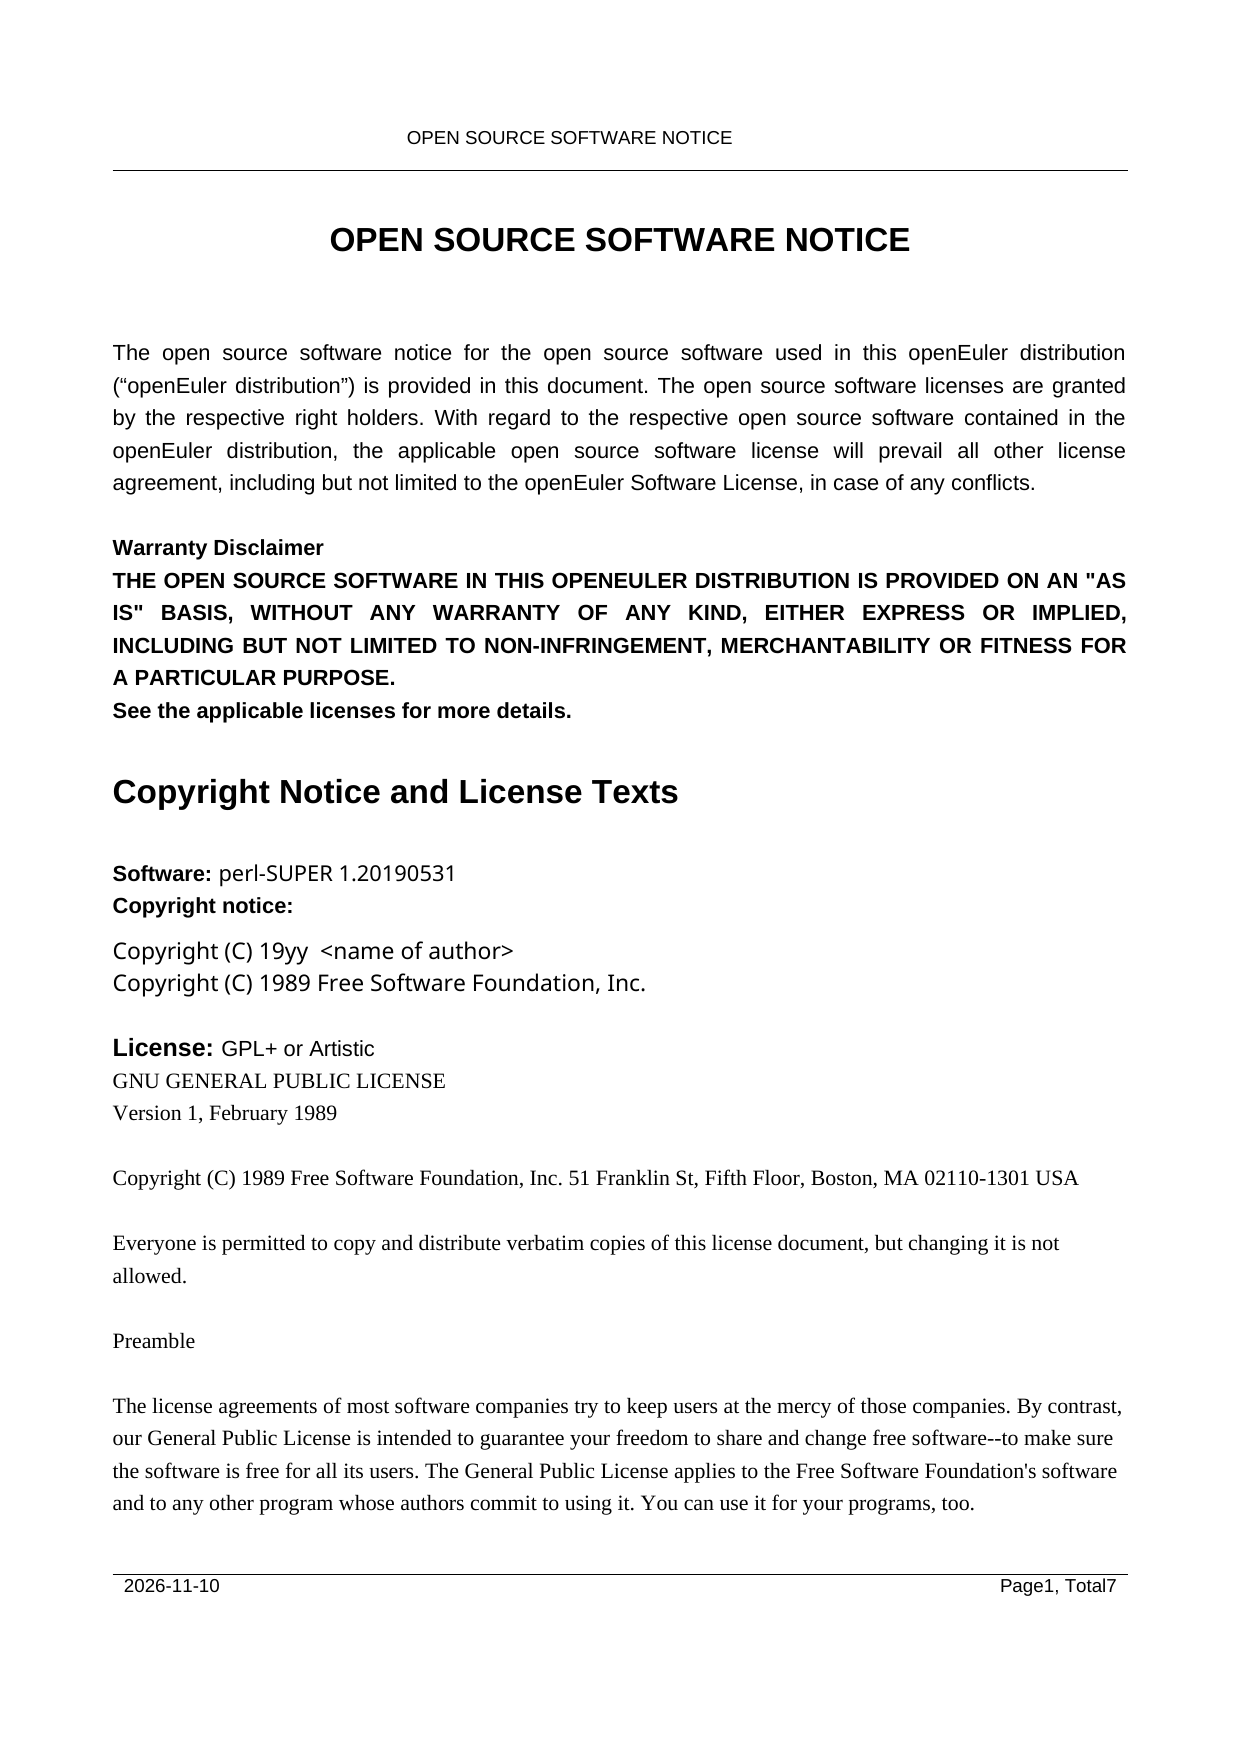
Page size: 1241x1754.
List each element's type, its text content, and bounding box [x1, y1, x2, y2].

text OPEN SOURCE SOFTWARE NOTICE [112, 206, 1128, 271]
text License: GPL+ or Artistic [112, 1031, 1128, 1064]
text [112, 1064, 1128, 1519]
text Copyright (C) 19yy <name of author> Copyright (C) 1989 Free Software Foundation, Inc. [112, 934, 1128, 1031]
text Copyright notice: [112, 889, 1128, 921]
text The open source software notice for the open source software used in this openEuler distribution (“openEuler distribution”) is provided in this document. The open source software licenses are granted by the respective right holders. With regard to the respective open source software contained in the openEuler distribution, the applicable open source software license will prevail all other license agreement, including but not limited to the openEuler Software License, in case of any conflicts. [112, 336, 1128, 499]
text Warranty Disclaimer [112, 531, 1128, 564]
text THE OPEN SOURCE SOFTWARE IN THIS OPENEULER DISTRIBUTION IS PROVIDED ON AN "AS IS" BASIS, WITHOUT ANY WARRANTY OF ANY KIND, EITHER EXPRESS OR IMPLIED, INCLUDING BUT NOT LIMITED TO NON-INFRINGEMENT, MERCHANTABILITY OR FITNESS FOR A PARTICULAR PURPOSE. See the applicable licenses for more details. [112, 564, 1128, 726]
text Copyright Notice and License Texts [112, 759, 1128, 824]
title Software: perl-SUPER 1.20190531 [112, 856, 1128, 889]
